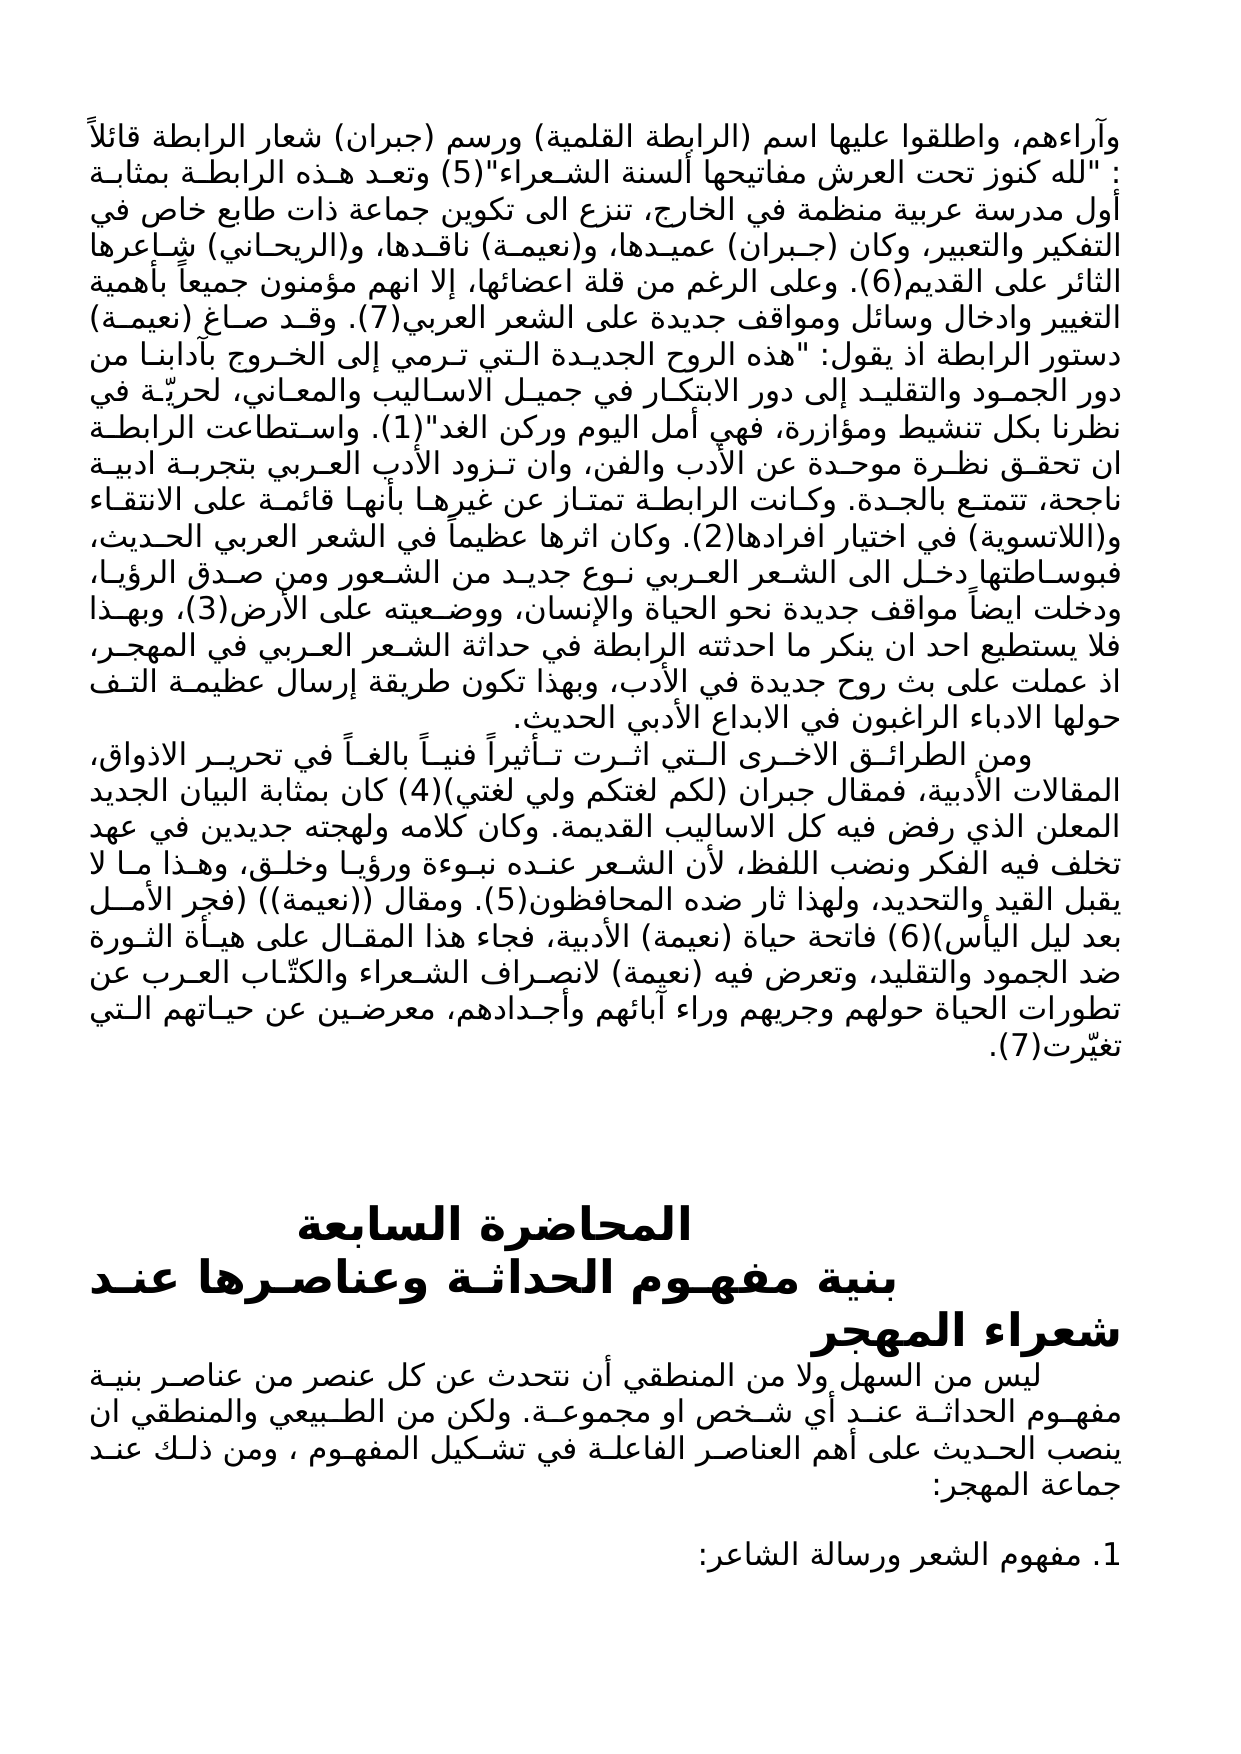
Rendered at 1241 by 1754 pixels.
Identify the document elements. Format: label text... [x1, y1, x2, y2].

text ليس من السهل ولا من المنطقي أن نتحدث عن كل عنصر من عناصر بنية مفهوم الحداثة عند أي شخص او مجموعة. ولكن من الطبيعي والمنطقي ان ينصب الحديث على أهم العناصر الفاعلة في تشكيل المفهوم ، ومن ذلك عند جماعة المهجر: [89, 1357, 1122, 1503]
text المحاضرة السابعة [89, 1197, 1122, 1251]
text بنية مفهوم الحداثة وعناصرها عند شعراء المهجر [89, 1251, 1122, 1357]
text ومن الطرائق الاخرى التي اثرت تأثيراً فنياً بالغاً في تحرير الاذواق، المقالات الأدبية، فمقال جبران (لكم لغتكم ولي لغتي)(4) كان بمثابة البيان الجديد المعلن الذي رفض فيه كل الاساليب القديمة. وكان كلامه ولهجته جديدين في عهد تخلف فيه الفكر ونضب اللفظ، لأن الشعر عنده نبوءة ورؤيا وخلق، وهذا ما لا يقبل القيد والتحديد، ولهذا ثار ضده المحافظون(5). ومقال ((نعيمة)) (فجر الأمل بعد ليل اليأس)(6) فاتحة حياة (نعيمة) الأدبية، فجاء هذا المقال على هيأة الثورة ضد الجمود والتقليد، وتعرض فيه (نعيمة) لانصراف الشعراء والكتّاب العرب عن تطورات الحياة حولهم وجريهم وراء آبائهم وأجدادهم، معرضين عن حياتهم التي تغيّرت(7). [89, 736, 1122, 1063]
text 1. مفهوم الشعر ورسالة الشاعر: [89, 1536, 1122, 1573]
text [89, 118, 1122, 736]
